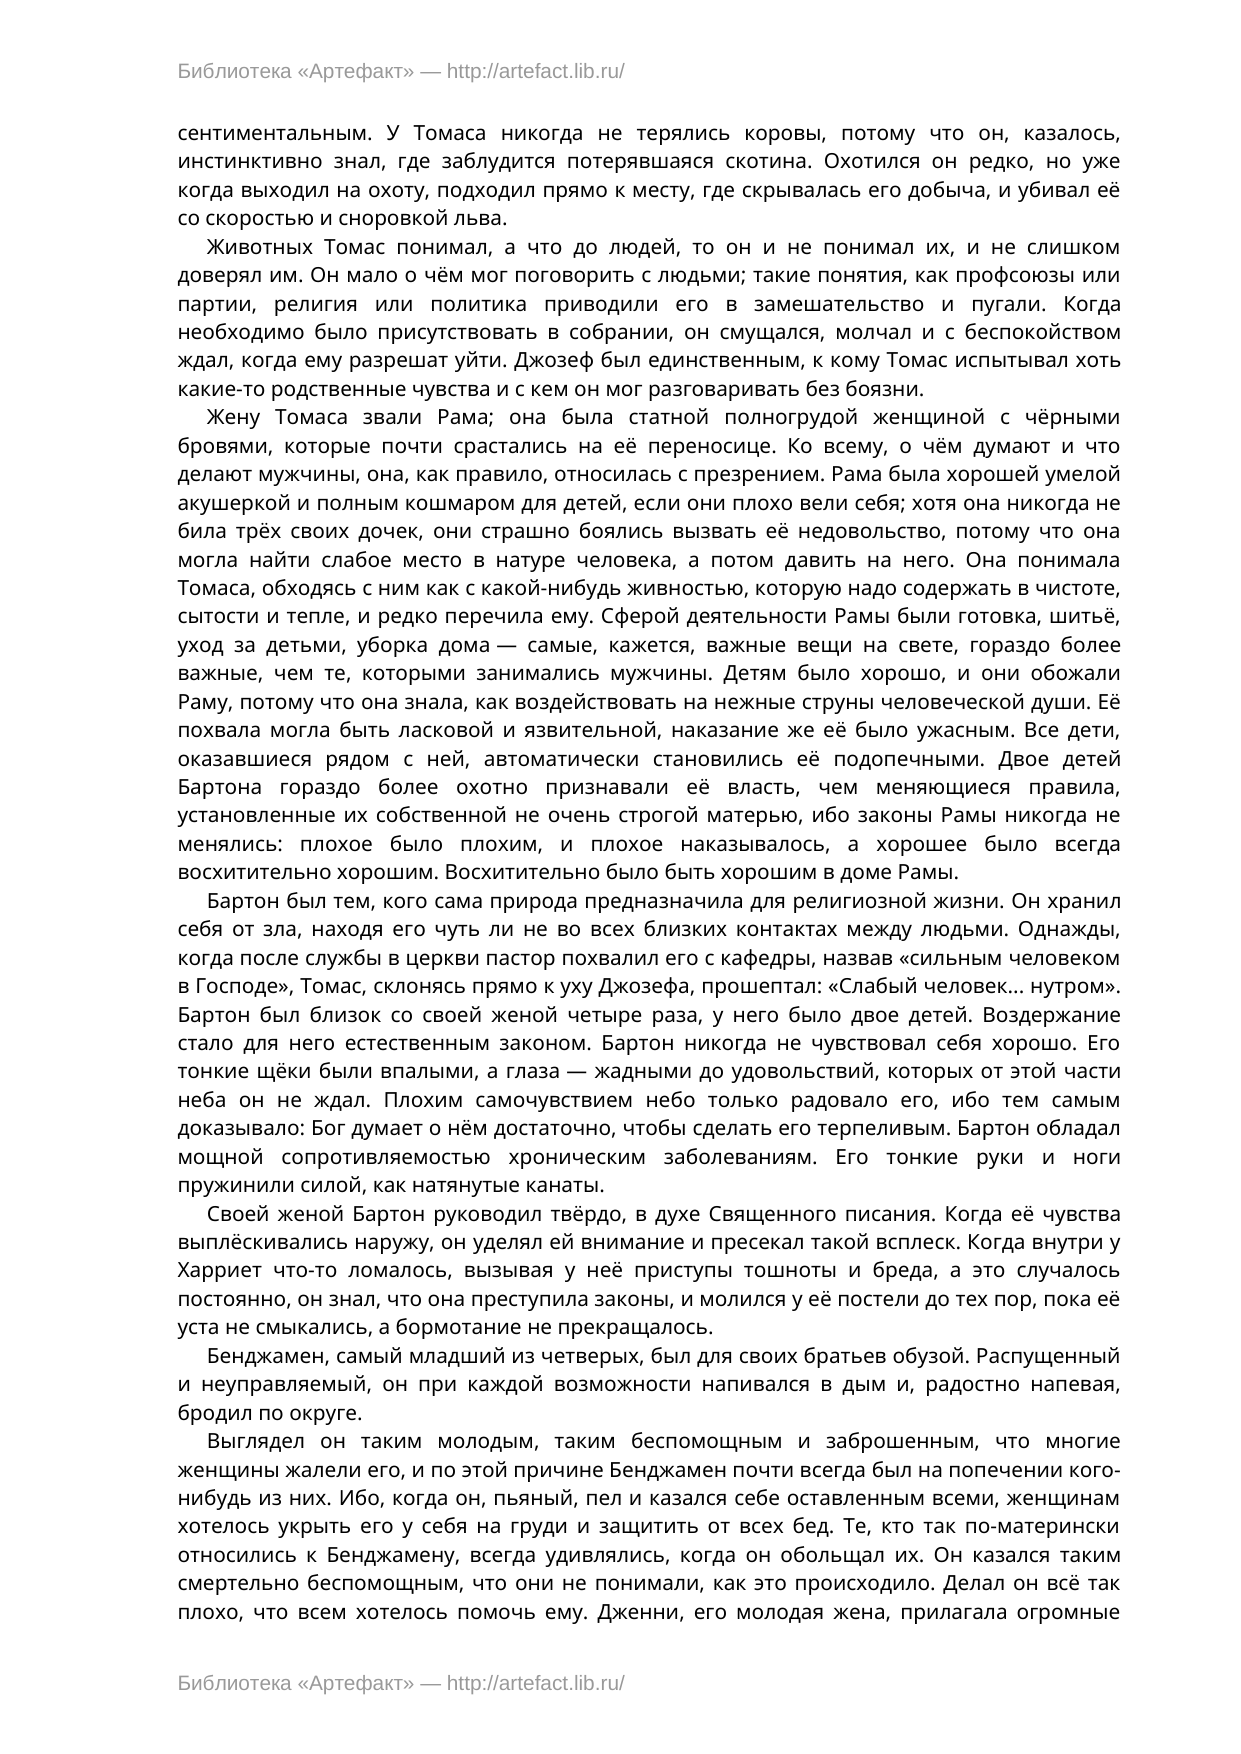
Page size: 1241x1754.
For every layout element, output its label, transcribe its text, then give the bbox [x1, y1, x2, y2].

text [177, 118, 1122, 232]
text Бартон был тем, кого сама природа предназначила для религиозной жизни. Он хранил себя от зла, находя его чуть ли не во всех близких контактах между людьми. Однажды, когда после службы в церкви пастор похвалил его с кафедры, назвав «сильным человеком в Господе», Томас, склонясь прямо к уху Джозефа, прошептал: «Слабый человек... нутром». Бартон был близок со своей женой четыре раза, у него было двое детей. Воздержание стало для него естественным законом. Бартон никогда не чувствовал себя хорошо. Его тонкие щёки были впалыми, а глаза — жадными до удовольствий, которых от этой части неба он не ждал. Плохим самочувствием небо только радовало его, ибо тем самым доказывало: Бог думает о нём достаточно, чтобы сделать его терпеливым. Бартон обладал мощной сопротивляемостью хроническим заболеваниям. Его тонкие руки и ноги пружинили силой, как натянутые канаты. [177, 886, 1122, 1199]
text Жену Томаса звали Рама; она была статной полногрудой женщиной с чёрными бровями, которые почти срастались на её переносице. Ко всему, о чём думают и что делают мужчины, она, как правило, относилась с презрением. Рама была хорошей умелой акушеркой и полным кошмаром для детей, если они плохо вели себя; хотя она никогда не била трёх своих дочек, они страшно боялись вызвать её недовольство, потому что она могла найти слабое место в натуре человека, а потом давить на него. Она понимала Томаса, обходясь с ним как с какой-нибудь живностью, которую надо содержать в чистоте, сытости и тепле, и редко перечила ему. Сферой деятельности Рамы были готовка, шитьё, уход за детьми, уборка дома — самые, кажется, важные вещи на свете, гораздо более важные, чем те, которыми занимались мужчины. Детям было хорошо, и они обожали Раму, потому что она знала, как воздействовать на нежные струны человеческой души. Её похвала могла быть ласковой и язвительной, наказание же её было ужасным. Все дети, оказавшиеся рядом с ней, автоматически становились её подопечными. Двое детей Бартона гораздо более охотно признавали её власть, чем меняющиеся правила, установленные их собственной не очень строгой матерью, ибо законы Рамы никогда не менялись: плохое было плохим, и плохое наказывалось, а хорошее было всегда восхитительно хорошим. Восхитительно было быть хорошим в доме Рамы. [177, 402, 1122, 886]
text Своей женой Бартон руководил твёрдо, в духе Священного писания. Когда её чувства выплёскивались наружу, он уделял ей внимание и пресекал такой всплеск. Когда внутри у Харриет что-то ломалось, вызывая у неё приступы тошноты и бреда, а это случалось постоянно, он знал, что она преступила законы, и молился у её постели до тех пор, пока её уста не смыкались, а бормотание не прекращалось. [177, 1199, 1122, 1341]
text Животных Томас понимал, а что до людей, то он и не понимал их, и не слишком доверял им. Он мало о чём мог поговорить с людьми; такие понятия, как профсоюзы или партии, религия или политика приводили его в замешательство и пугали. Когда необходимо было присутствовать в собрании, он смущался, молчал и с беспокойством ждал, когда ему разрешат уйти. Джозеф был единственным, к кому Томас испытывал хоть какие-то родственные чувства и с кем он мог разговаривать без боязни. [177, 232, 1122, 402]
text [177, 1426, 1122, 1625]
text Бенджамен, самый младший из четверых, был для своих братьев обузой. Распущенный и неуправляемый, он при каждой возможности напивался в дым и, радостно напевая, бродил по округе. [177, 1341, 1122, 1426]
